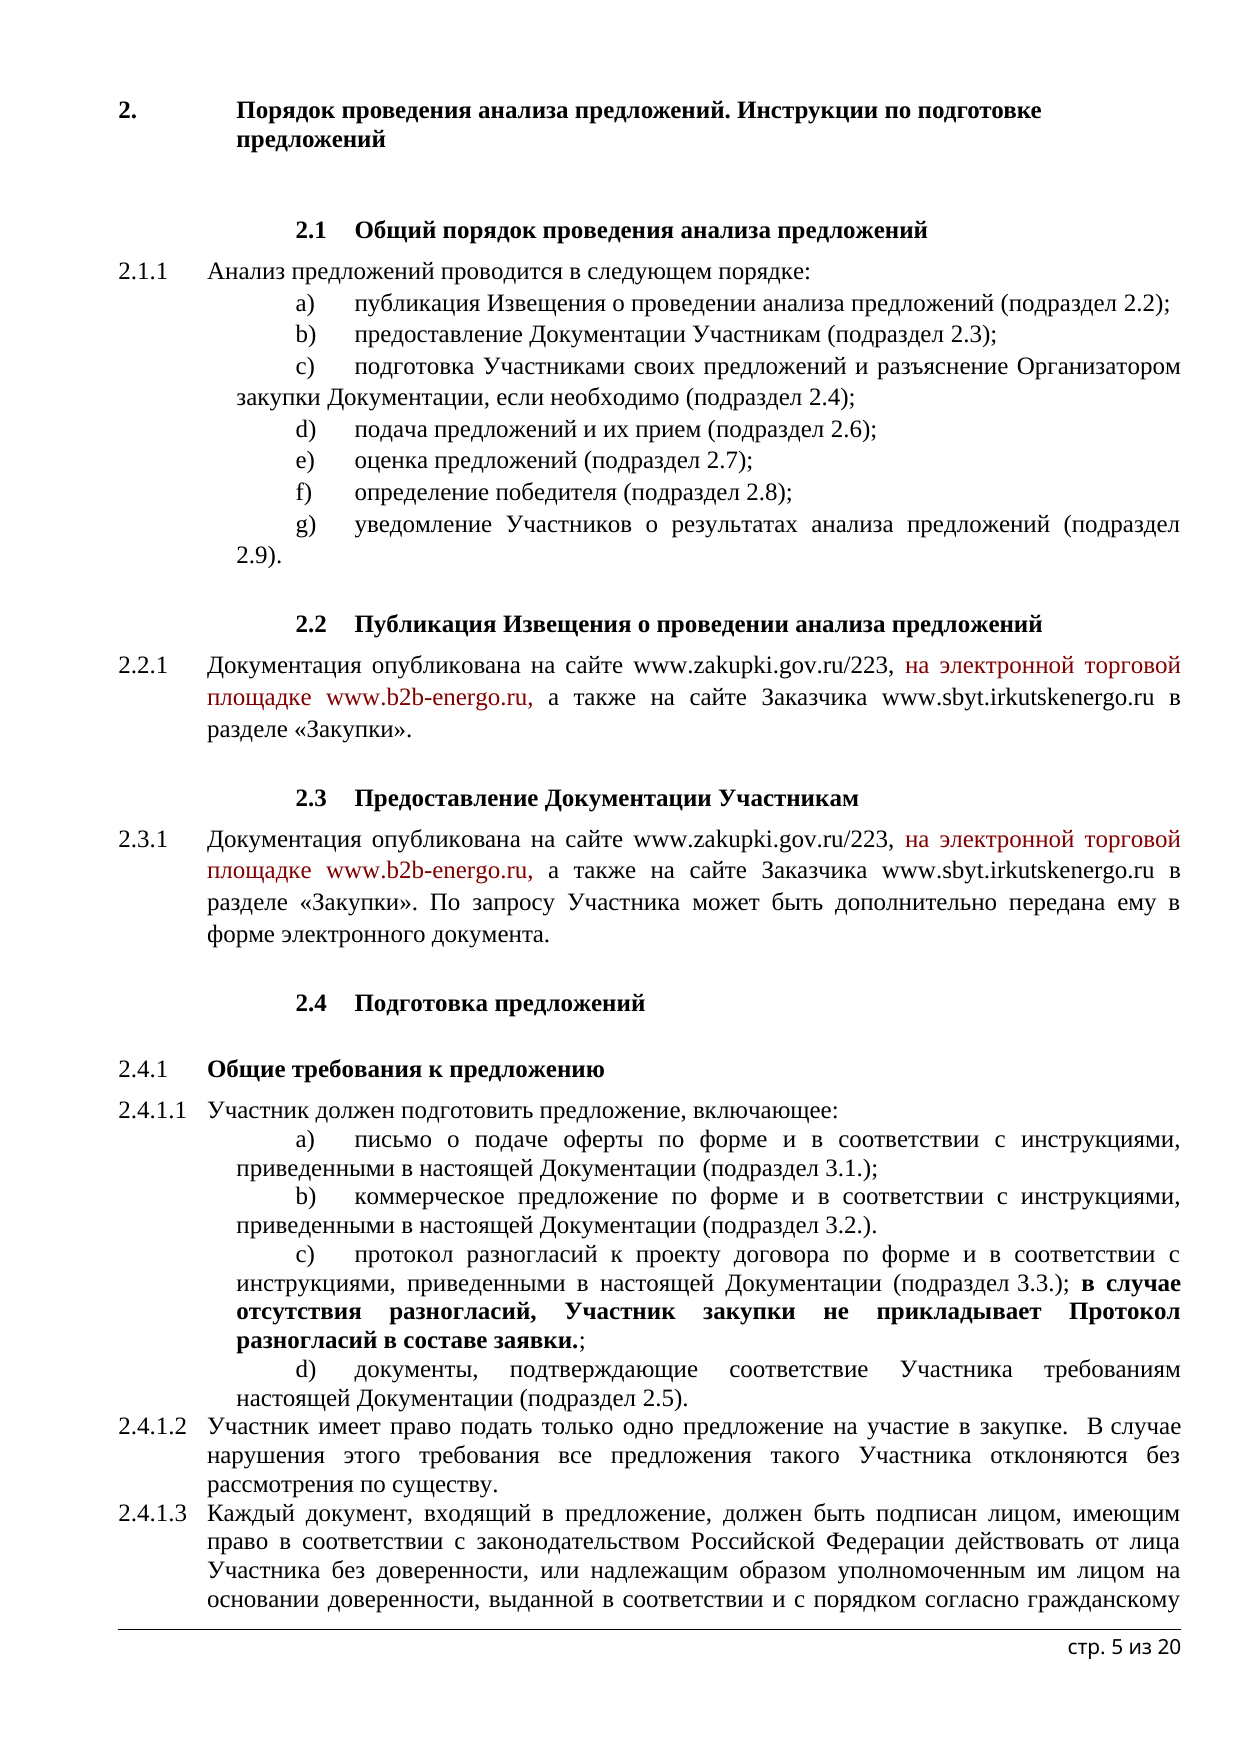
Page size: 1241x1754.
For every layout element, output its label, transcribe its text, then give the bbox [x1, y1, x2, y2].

text письмо о подаче оферты по форме и в соответствии с инструкциями, приведенными в настоящей Документации (подраздел 3.1.); [236, 1124, 1181, 1181]
subtitle Подготовка предложений [236, 988, 1181, 1016]
subtitle Порядок проведения анализа предложений. Инструкции по подготовке предложений [118, 95, 1181, 152]
text Документация опубликована на сайте www.zakupki.gov.ru/223, на электронной торговой площадке www.b2b-energo.ru, а также на сайте Заказчика www.sbyt.irkutskenergo.ru в разделе «Закупки». По запросу Участника может быть дополнительно передана ему в форме электронного документа. [118, 824, 1181, 947]
text Участник должен подготовить предложение, включающее: [118, 1095, 1181, 1124]
list Участник имеет право подать только одно предложение на участие в закупке. В случае нарушения этого требования все предложения такого Участника отклоняются без рассмотрения по существу. [118, 1411, 1181, 1498]
text подача предложений и их прием (подраздел 2.6); [236, 414, 1181, 443]
text Анализ предложений проводится в следующем порядке: [118, 256, 1181, 285]
text документы, подтверждающие соответствие Участника требованиям настоящей Документации (подраздел 2.5). [236, 1354, 1181, 1411]
text оценка предложений (подраздел 2.7); [236, 446, 1181, 474]
subtitle Публикация Извещения о проведении анализа предложений [236, 609, 1181, 638]
text коммерческое предложение по форме и в соответствии с инструкциями, приведенными в настоящей Документации (подраздел 3.2.). [236, 1181, 1181, 1239]
text предоставление Документации Участникам (подраздел 2.3); [236, 319, 1181, 348]
subtitle Предоставление Документации Участникам [236, 783, 1181, 811]
text публикация Извещения о проведении анализа предложений (подраздел 2.2); [236, 288, 1181, 316]
text протокол разногласий к проекту договора по форме и в соответствии с инструкциями, приведенными в настоящей Документации (подраздел 3.3.); в случае отсутствия разногласий, Участник закупки не прикладывает Протокол разногласий в составе заявки.; [236, 1239, 1181, 1354]
subtitle Общий порядок проведения анализа предложений [236, 215, 1181, 244]
text Общие требования к предложению [118, 1054, 1181, 1083]
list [118, 1498, 1181, 1613]
text Документация опубликована на сайте www.zakupki.gov.ru/223, на электронной торговой площадке www.b2b-energo.ru, а также на сайте Заказчика www.sbyt.irkutskenergo.ru в разделе «Закупки». [118, 651, 1181, 742]
text уведомление Участников о результатах анализа предложений (подраздел 2.9). [236, 509, 1181, 569]
text определение победителя (подраздел 2.8); [236, 477, 1181, 506]
text подготовка Участниками своих предложений и разъяснение Организатором закупки Документации, если необходимо (подраздел 2.4); [236, 351, 1181, 411]
